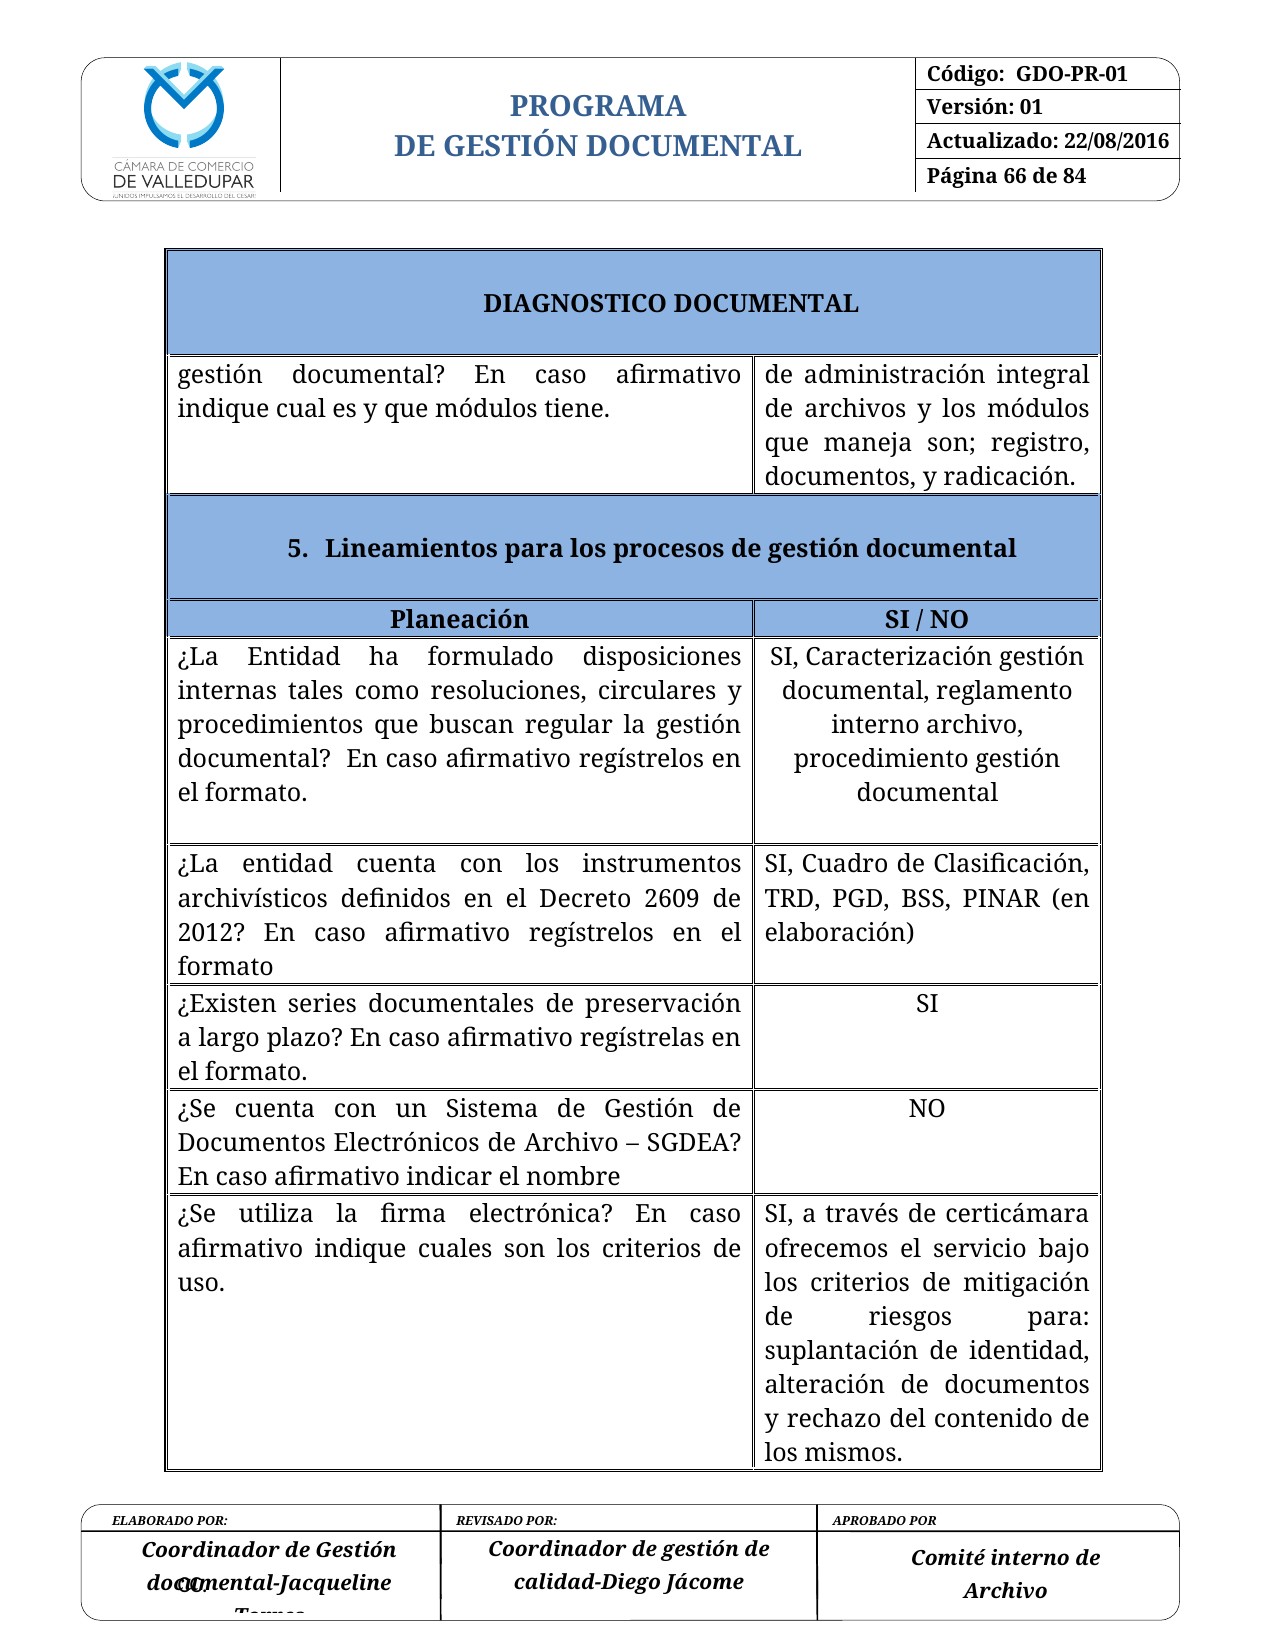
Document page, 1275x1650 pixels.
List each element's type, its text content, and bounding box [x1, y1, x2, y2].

table_cell SI, el aplicativo se denomina (SAIA) sistema de administración integral de archivos y los módulos que maneja son; registro, documentos, y radicación. [755, 354, 1100, 493]
table_cell SI, Caracterización gestión documental, reglamento interno archivo, procedimiento gestión documental [755, 636, 1100, 843]
table_cell SI [755, 983, 1100, 1088]
table_cell ¿La Entidad ha formulado disposiciones internas tales como resoluciones, circulares y procedimientos que buscan regular la gestión documental? En caso afirmativo regístrelos en el formato. [168, 636, 752, 843]
table_cell Planeación [166, 598, 753, 636]
picture [112, 62, 256, 198]
table_header DIAGNOSTICO DOCUMENTAL [168, 251, 1100, 354]
table_cell Lineamientos para los procesos de gestión documental [166, 493, 1101, 598]
table_cell SI, Cuadro de Clasificación, TRD, PGD, BSS, PINAR (en elaboración) [753, 843, 1101, 982]
table_cell ¿Se utiliza la firma electrónica? En caso afirmativo indique cuales son los criterios de uso. [166, 1193, 753, 1469]
table_cell NO [755, 1088, 1100, 1193]
table_cell ¿Se cuenta con un Sistema de Gestión de Documentos Electrónicos de Archivo – SGDEA? En caso afirmativo indicar el nombre [168, 1088, 752, 1193]
table_cell ¿La entidad cuenta con los instrumentos archivísticos definidos en el Decreto 2609 de 2012? En caso afirmativo regístrelos en el formato [166, 843, 753, 982]
table_cell ¿Existen series documentales de preservación a largo plazo? En caso afirmativo regístrelas en el formato. [168, 983, 752, 1088]
table_cell SI, a través de certicámara ofrecemos el servicio bajo los criterios de mitigación de riesgos para: suplantación de identidad, alteración de documentos y rechazo del contenido de los mismos. [753, 1193, 1101, 1469]
table_cell SI / NO [753, 598, 1101, 636]
